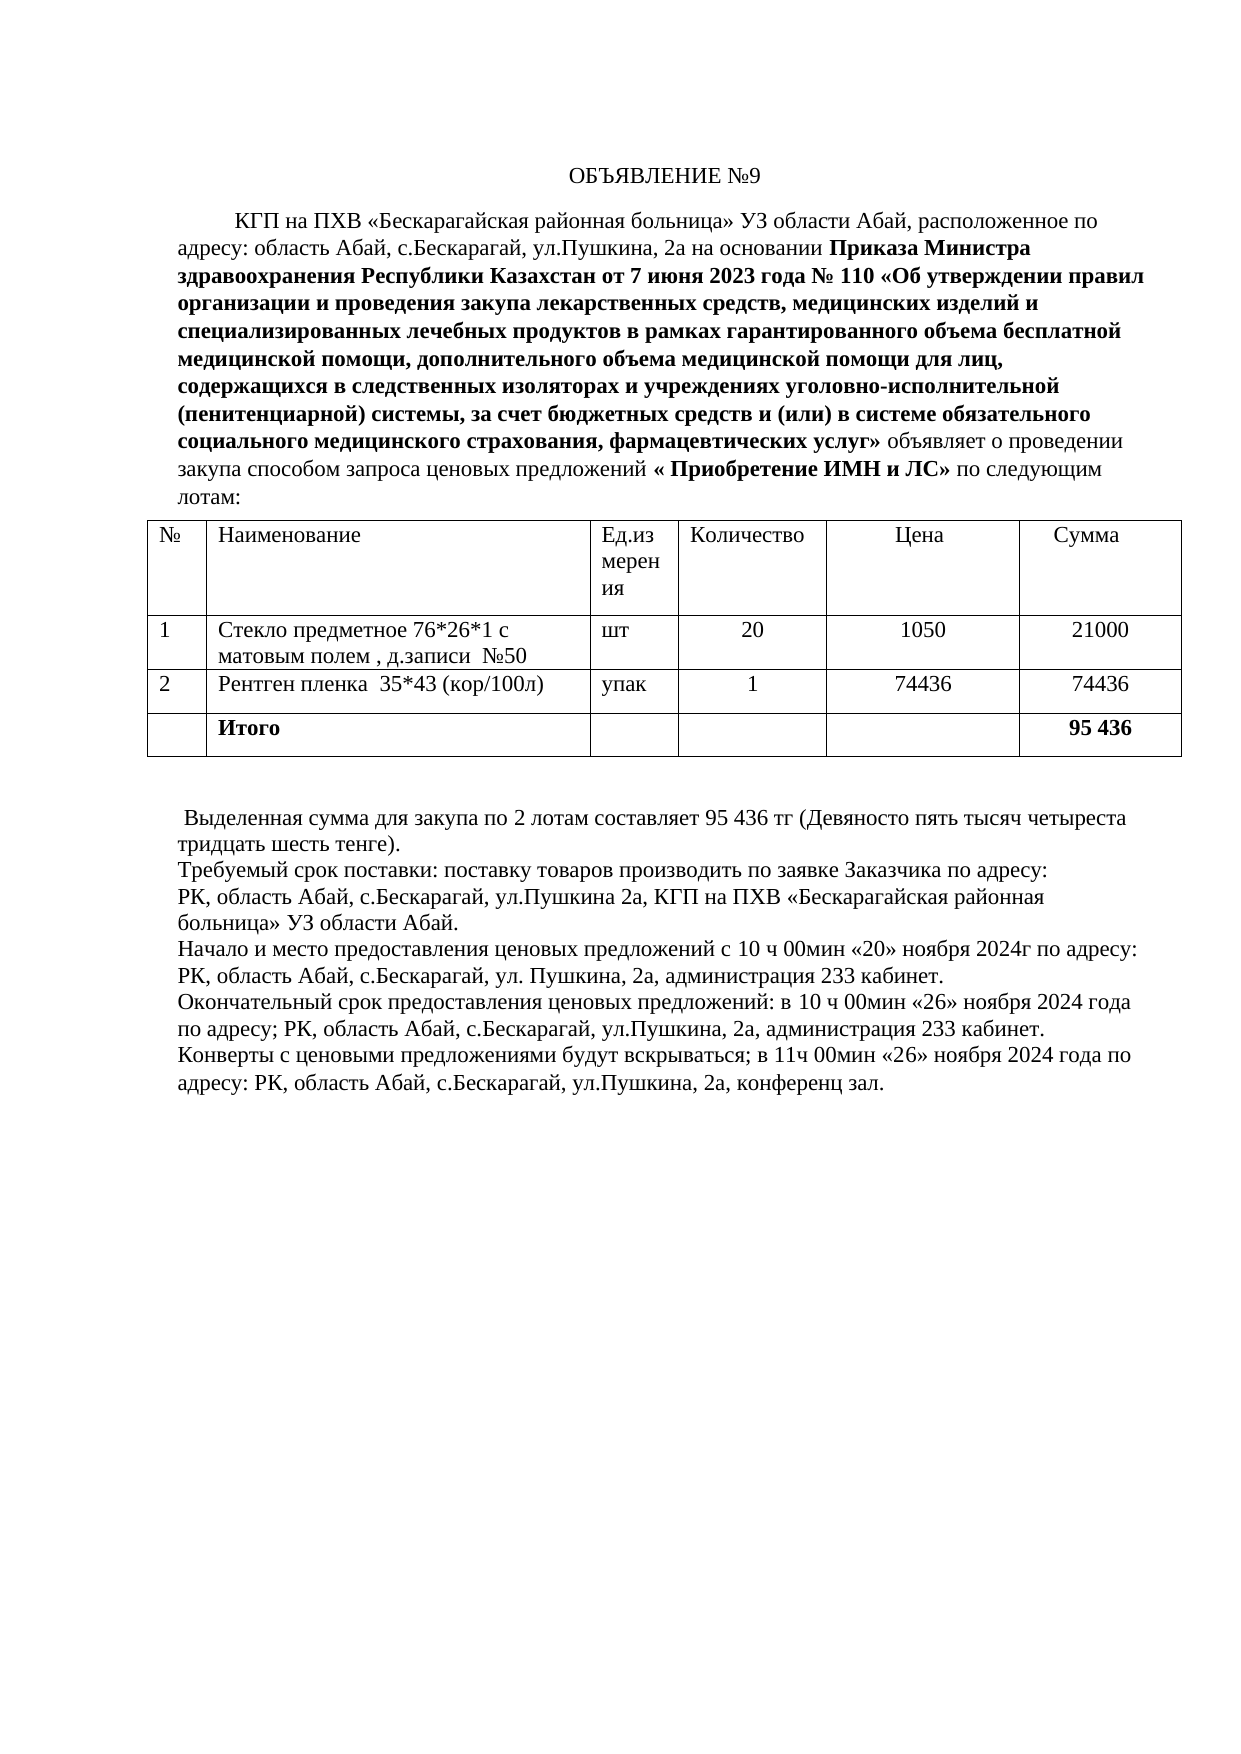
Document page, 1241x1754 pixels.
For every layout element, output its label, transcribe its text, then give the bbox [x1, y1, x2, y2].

table_cell 2 [148, 670, 206, 712]
text Конверты с ценовыми предложениями будут вскрываться; в 11ч 00мин «26» ноября 2024 года по адресу: РК, область Абай, с.Бескарагай, ул.Пушкина, 2а, конференц зал. [177, 1041, 1152, 1095]
table_cell [591, 714, 678, 756]
table_cell 74436 [827, 670, 1019, 712]
text ОБЪЯВЛЕНИЕ №9 [177, 162, 1152, 189]
table_cell [827, 714, 1019, 756]
table_header Количество [679, 521, 826, 615]
table_header Наименование [207, 521, 590, 615]
text Требуемый срок поставки: поставку товаров производить по заявке Заказчика по адресу: [177, 856, 1152, 883]
table_cell 1 [148, 616, 206, 669]
text Окончательный срок предоставления ценовых предложений: в 10 ч 00мин «26» ноября 2024 года по адресу; РК, область Абай, с.Бескарагай, ул.Пушкина, 2а, администрация 233 кабинет. [177, 988, 1152, 1041]
table_cell 95 436 [1020, 714, 1181, 756]
table_header Цена [827, 521, 1019, 615]
table_cell 20 [679, 616, 826, 669]
table_cell упак [591, 670, 678, 712]
table_cell Рентген пленка 35*43 (кор/100л) [207, 670, 590, 712]
table_header № [148, 521, 206, 615]
table_cell [148, 714, 206, 756]
table_cell 1 [679, 670, 826, 712]
table_cell Итого [207, 714, 590, 756]
table_header Ед.измерения [591, 521, 678, 615]
table_cell 21000 [1020, 616, 1181, 669]
text Выделенная сумма для закупа по 2 лотам составляет 95 436 тг (Девяносто пять тысяч четыреста тридцать шесть тенге). [177, 804, 1152, 856]
table_cell Стекло предметное 76*26*1 с матовым полем , д.записи №50 [207, 616, 590, 669]
table_header Сумма [1020, 521, 1181, 615]
table_cell 74436 [1020, 670, 1181, 712]
text Начало и место предоставления ценовых предложений с 10 ч 00мин «20» ноября 2024г по адресу: РК, область Абай, с.Бескарагай, ул. Пушкина, 2а, администрация 233 кабинет. [177, 936, 1152, 988]
table_cell шт [591, 616, 678, 669]
text РК, область Абай, с.Бескарагай, ул.Пушкина 2а, КГП на ПХВ «Бескарагайская районная больница» УЗ области Абай. [177, 883, 1152, 936]
table_cell 1050 [827, 616, 1019, 669]
table_cell [679, 714, 826, 756]
text КГП на ПХВ «Бескарагайская районная больница» УЗ области Абай, расположенное по адресу: область Абай, с.Бескарагай, ул.Пушкина, 2а на основании Приказа Министра здравоохранения Республики Казахстан от 7 июня 2023 года № 110 «Об утверждении правил организации и проведения закупа лекарственных средств, медицинских изделий и специализированных лечебных продуктов в рамках гарантированного объема бесплатной медицинской помощи, дополнительного объема медицинской помощи для лиц, содержащихся в следственных изоляторах и учреждениях уголовно-исполнительной (пенитенциарной) системы, за счет бюджетных средств и (или) в системе обязательного социального медицинского страхования, фармацевтических услуг» объявляет о проведении закупа способом запроса ценовых предложений « Приобретение ИМН и ЛС» по следующим лотам: [177, 207, 1152, 509]
